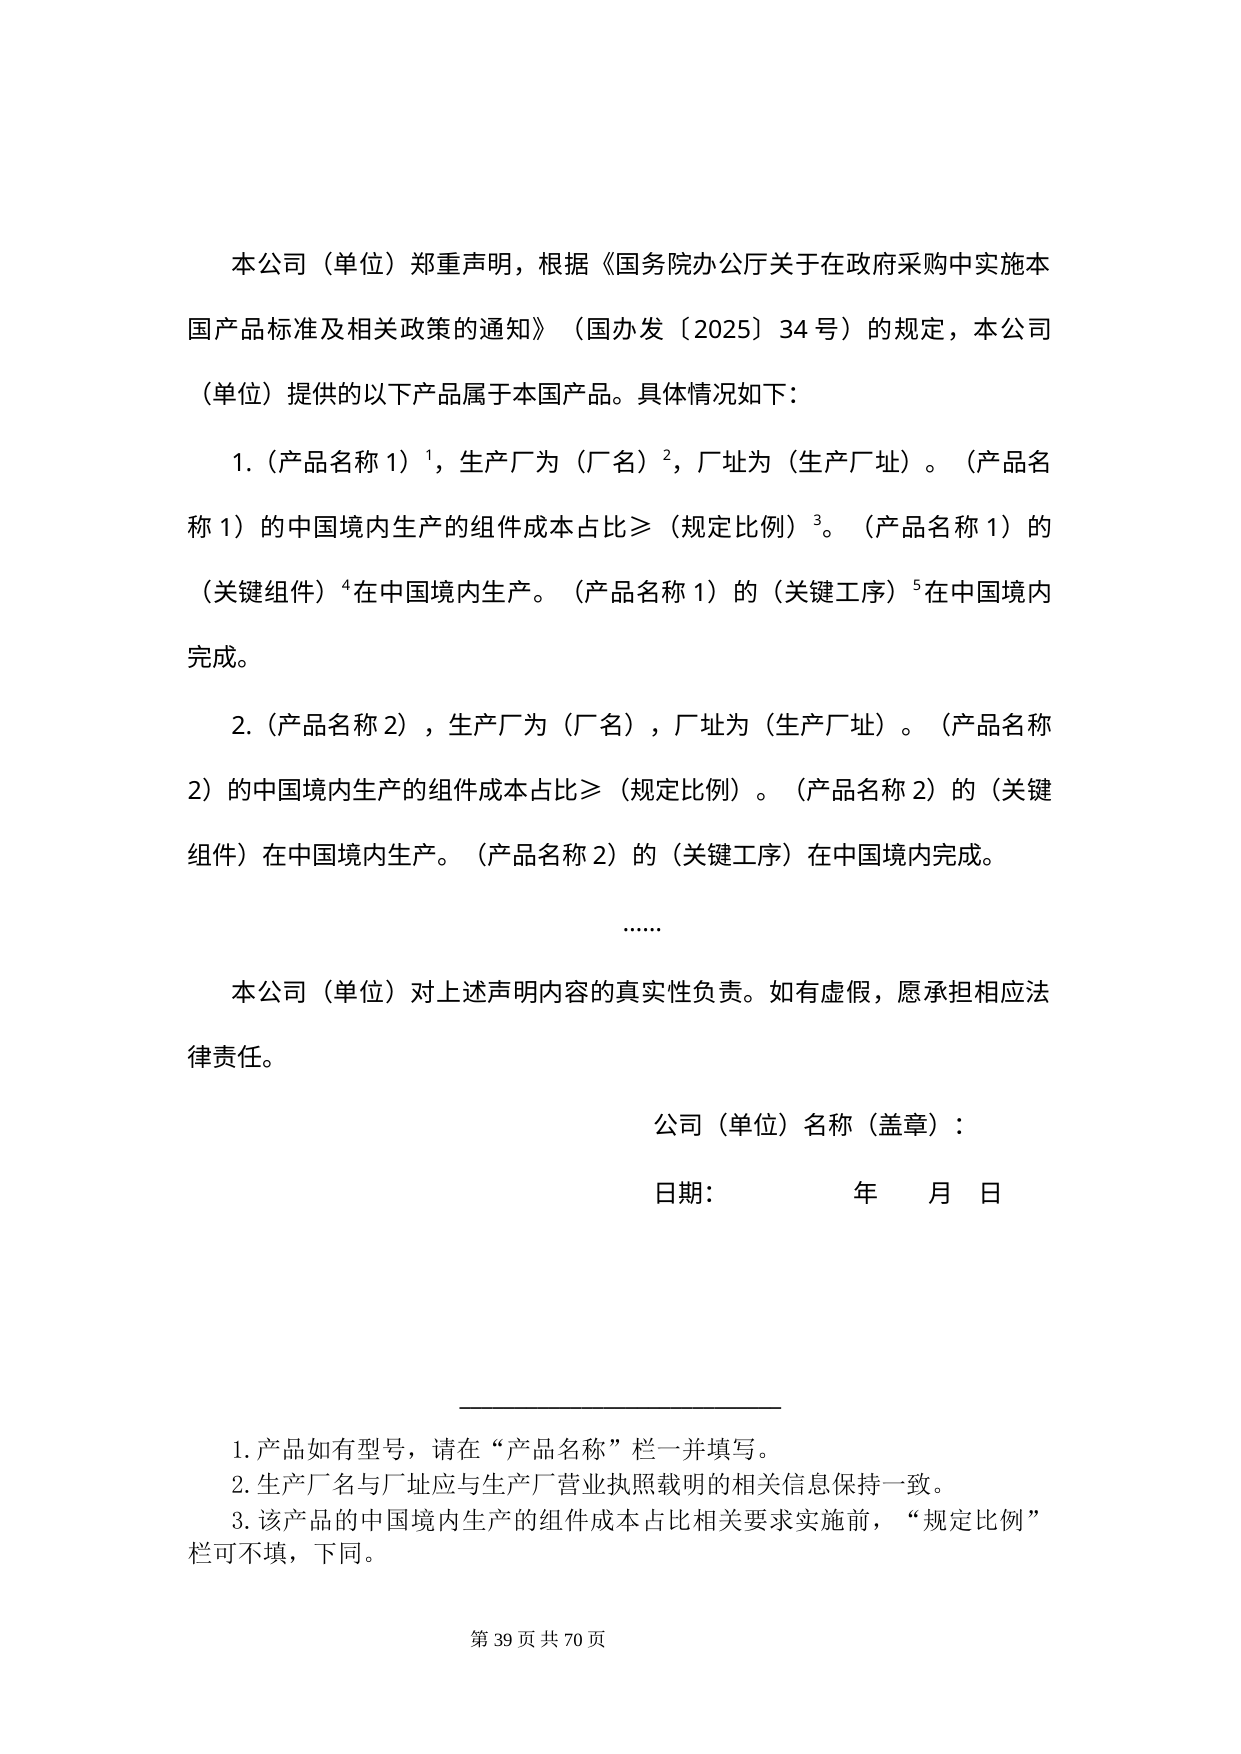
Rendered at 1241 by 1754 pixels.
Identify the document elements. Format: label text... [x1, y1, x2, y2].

text 1.产品如有型号，请在“产品名称”栏一并填写。 [187, 1431, 1053, 1464]
text 1.（产品名称1）1，生产厂为（厂名）2，厂址为（生产厂址）。（产品名称1）的中国境内生产的组件成本占比≥（规定比例）3。（产品名称1）的（关键组件）4在中国境内生产。（产品名称1）的（关键工序）5在中国境内完成。 [187, 428, 1053, 688]
text 本公司（单位）对上述声明内容的真实性负责。如有虚假，愿承担相应法律责任。 [187, 958, 1053, 1088]
text _____________________________ [187, 1363, 1053, 1428]
text …… [187, 889, 1053, 954]
text 日期： 年 月 日 [187, 1159, 1053, 1224]
text 本公司（单位）郑重声明，根据《国务院办公厅关于在政府采购中实施本国产品标准及相关政策的通知》（国办发〔2025〕34号）的规定，本公司（单位）提供的以下产品属于本国产品。具体情况如下： [187, 230, 1053, 425]
text 2.生产厂名与厂址应与生产厂营业执照载明的相关信息保持一致。 [187, 1467, 1053, 1499]
text 3.该产品的中国境内生产的组件成本占比相关要求实施前，“规定比例”栏可不填，下同。 [187, 1503, 1053, 1568]
text 2.（产品名称2），生产厂为（厂名），厂址为（生产厂址）。（产品名称2）的中国境内生产的组件成本占比≥（规定比例）。（产品名称2）的（关键组件）在中国境内生产。（产品名称2）的（关键工序）在中国境内完成。 [187, 691, 1053, 886]
text 公司（单位）名称（盖章）： [187, 1091, 1053, 1156]
